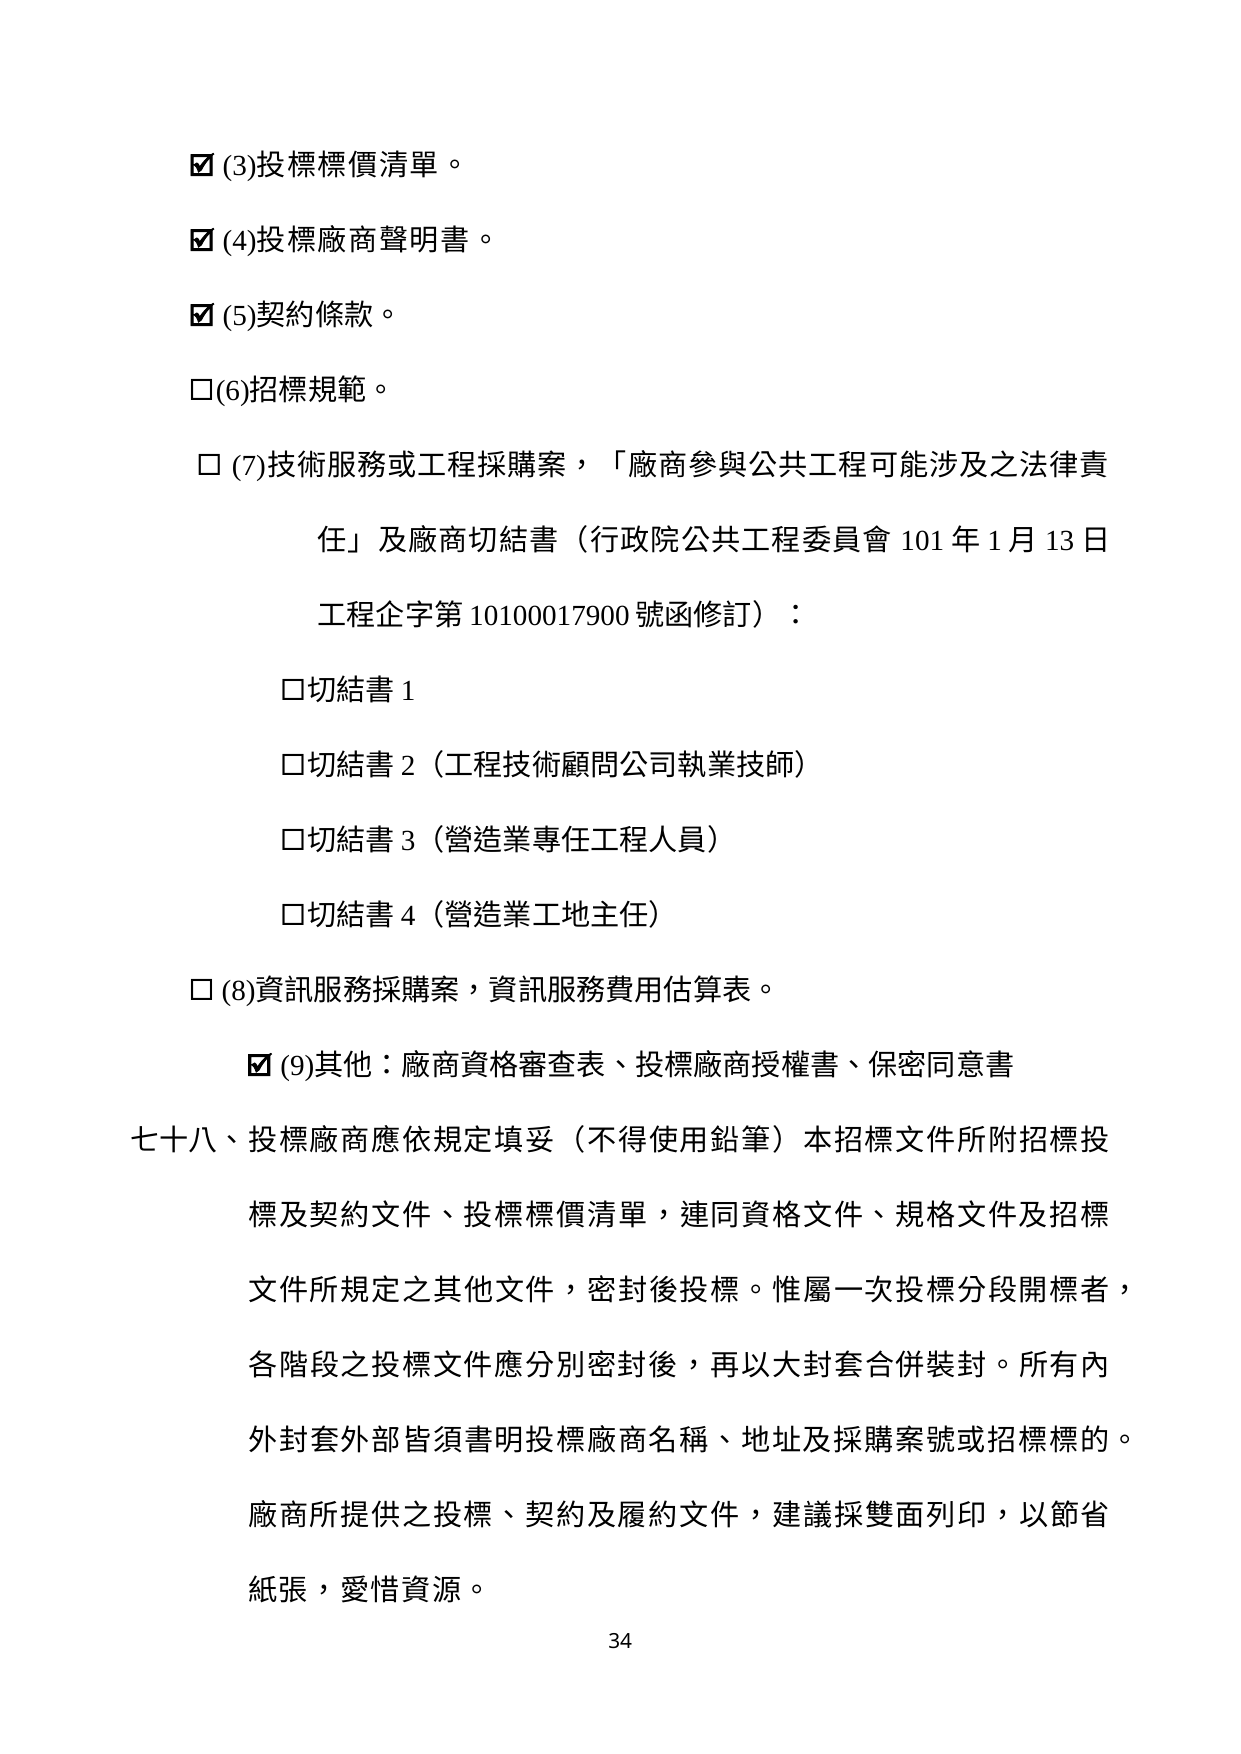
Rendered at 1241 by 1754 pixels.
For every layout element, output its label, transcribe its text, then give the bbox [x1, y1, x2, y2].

text (9)其他：廠商資格審查表、投標廠商授權書、保密同意書 [246, 1025, 1110, 1100]
text (5)契約條款。 [130, 275, 1110, 350]
text (8)資訊服務採購案，資訊服務費用估算表。 [130, 950, 1110, 1025]
text (4)投標廠商聲明書。 [130, 200, 1110, 275]
text 切結書4（營造業工地主任） [280, 875, 1110, 950]
text 切結書3（營造業專任工程人員） [280, 800, 1110, 875]
text (3)投標標價清單。 [130, 125, 1110, 200]
text 切結書1 [280, 650, 1110, 725]
text (6)招標規範。 [130, 350, 1110, 425]
text (7)技術服務或工程採購案，「廠商參與公共工程可能涉及之法律責任」及廠商切結書（行政院公共工程委員會101年1月13日工程企字第10100017900號函修訂）： [130, 425, 1110, 650]
list 投標廠商應依規定填妥（不得使用鉛筆）本招標文件所附招標投標及契約文件、投標標價清單，連同資格文件、規格文件及招標文件所規定之其他文件，密封後投標。惟屬一次投標分段開標者，各階段之投標文件應分別密封後，再以大封套合併裝封。所有內外封套外部皆須書明投標廠商名稱、地址及採購案號或招標標的。廠商所提供之投標、契約及履約文件，建議採雙面列印，以節省紙張，愛惜資源。 [130, 1100, 1110, 1625]
text 切結書2（工程技術顧問公司執業技師） [280, 725, 1110, 800]
